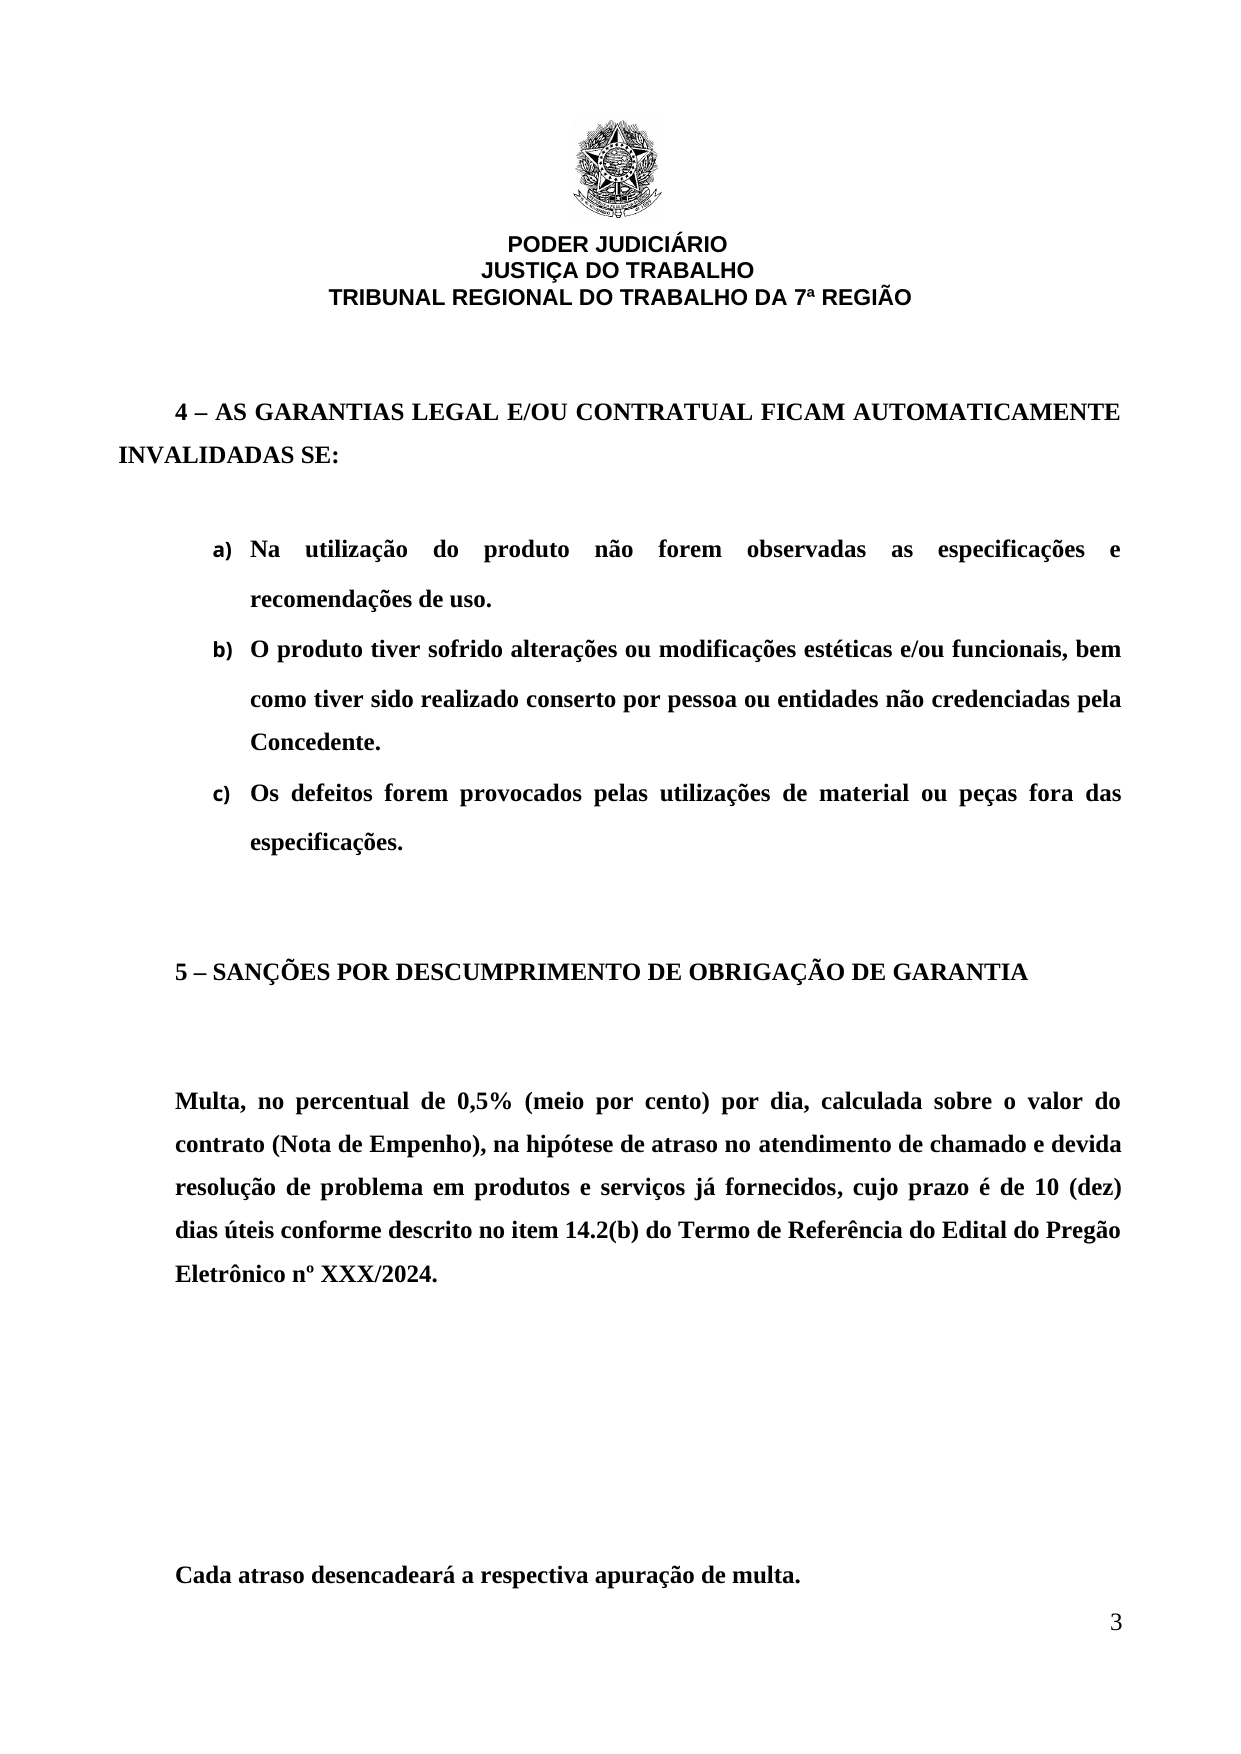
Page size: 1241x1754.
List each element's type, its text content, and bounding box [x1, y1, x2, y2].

text 4 – AS GARANTIAS LEGAL E/OU CONTRATUAL FICAM AUTOMATICAMENTE INVALIDADAS SE: [118, 397, 1122, 469]
picture [572, 118, 663, 219]
list O produto tiver sofrido alterações ou modificações estéticas e/ou funcionais, bem como tiver sido realizado conserto por pessoa ou entidades não credenciadas pela Concedente. [212, 627, 1122, 756]
text Multa, no percentual de 0,5% (meio por cento) por dia, calculada sobre o valor do contrato (Nota de Empenho), na hipótese de atraso no atendimento de chamado e devida resolução de problema em produtos e serviços já fornecidos, cujo prazo é de 10 (dez) dias úteis conforme descrito no item 14.2(b) do Termo de Referência do Edital do Pregão Eletrônico nº XXX/2024. [175, 1086, 1122, 1287]
list Na utilização do produto não forem observadas as especificações e recomendações de uso. [212, 527, 1122, 613]
text 5 – SANÇÕES POR DESCUMPRIMENTO DE OBRIGAÇÃO DE GARANTIA [118, 957, 1122, 986]
list Os defeitos forem provocados pelas utilizações de material ou peças fora das especificações. [212, 770, 1122, 856]
text Cada atraso desencadeará a respectiva apuração de multa. [175, 1561, 1122, 1589]
